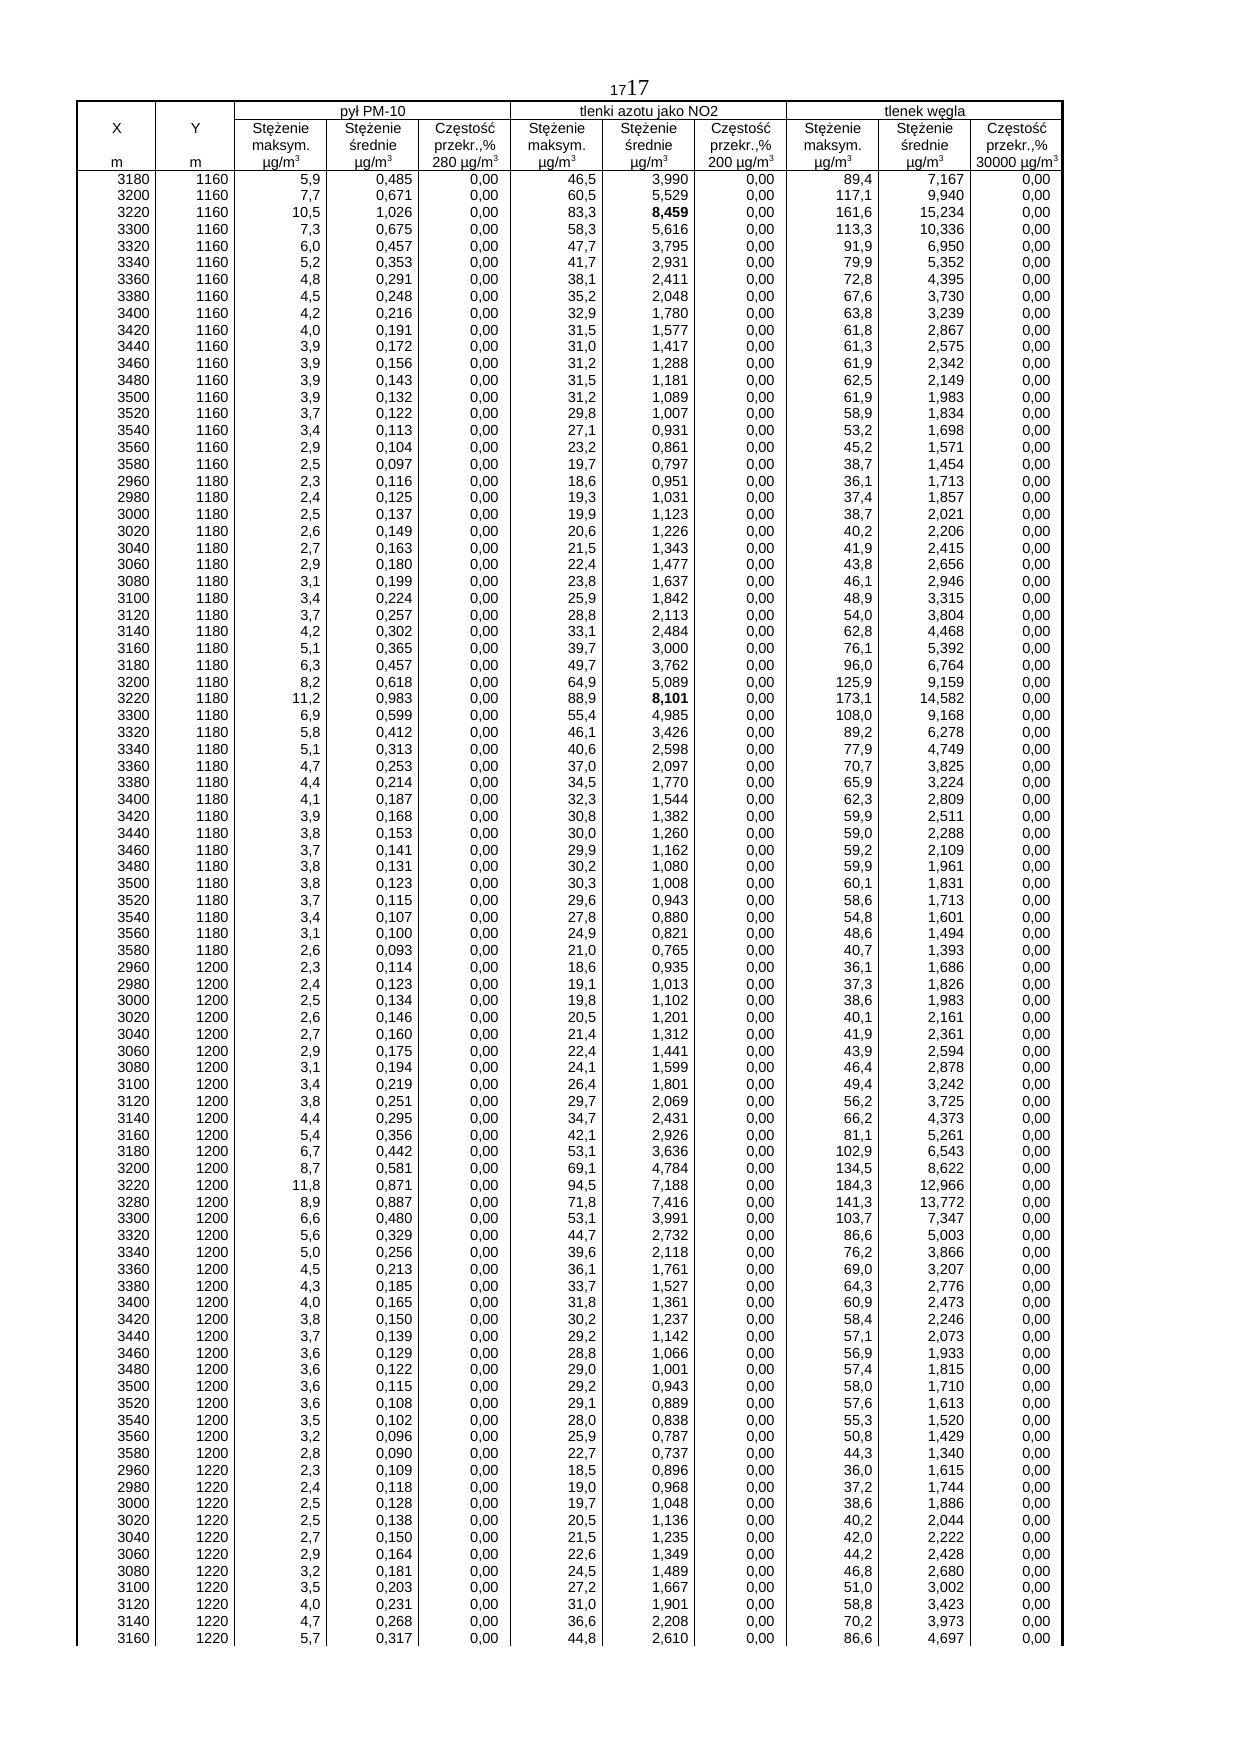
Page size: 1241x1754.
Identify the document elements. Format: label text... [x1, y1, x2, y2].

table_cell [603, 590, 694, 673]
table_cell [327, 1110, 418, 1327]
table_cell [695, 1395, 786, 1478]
table_header pył PM-10 [235, 102, 510, 119]
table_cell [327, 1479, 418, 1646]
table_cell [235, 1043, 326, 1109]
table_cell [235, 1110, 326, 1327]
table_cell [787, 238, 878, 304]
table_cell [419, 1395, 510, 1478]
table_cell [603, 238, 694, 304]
table_cell Stężenie maksym. [787, 120, 878, 153]
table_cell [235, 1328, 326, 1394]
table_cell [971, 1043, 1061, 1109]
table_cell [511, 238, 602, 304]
table_cell m [156, 154, 234, 170]
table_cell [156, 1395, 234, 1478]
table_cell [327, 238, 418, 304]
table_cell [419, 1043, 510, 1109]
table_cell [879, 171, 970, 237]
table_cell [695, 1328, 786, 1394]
table_header [156, 102, 234, 119]
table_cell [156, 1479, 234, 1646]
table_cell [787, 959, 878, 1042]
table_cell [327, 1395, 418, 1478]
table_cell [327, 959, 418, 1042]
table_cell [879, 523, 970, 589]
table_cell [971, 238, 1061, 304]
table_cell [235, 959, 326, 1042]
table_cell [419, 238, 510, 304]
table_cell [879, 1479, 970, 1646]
table_cell µg/m3 [603, 154, 694, 170]
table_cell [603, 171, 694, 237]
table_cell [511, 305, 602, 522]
table_cell Częstość przekr.,% [695, 120, 786, 153]
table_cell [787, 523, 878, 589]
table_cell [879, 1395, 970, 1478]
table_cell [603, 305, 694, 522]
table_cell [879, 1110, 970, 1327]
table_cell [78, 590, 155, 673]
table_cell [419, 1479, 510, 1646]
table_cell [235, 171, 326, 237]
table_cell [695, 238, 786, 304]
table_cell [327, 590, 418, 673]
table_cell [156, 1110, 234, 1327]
table_cell 280 µg/m3 [419, 154, 510, 170]
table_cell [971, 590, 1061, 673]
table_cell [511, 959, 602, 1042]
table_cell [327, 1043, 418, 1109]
table_cell Y [156, 119, 234, 153]
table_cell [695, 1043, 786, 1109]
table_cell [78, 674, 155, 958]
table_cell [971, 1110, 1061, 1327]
table_cell µg/m3 [327, 154, 418, 170]
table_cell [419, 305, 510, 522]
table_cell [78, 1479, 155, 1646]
table_cell Częstość przekr.,% [971, 120, 1061, 153]
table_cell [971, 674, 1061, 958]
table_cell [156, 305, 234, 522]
table_cell 30000 µg/m3 [971, 154, 1061, 170]
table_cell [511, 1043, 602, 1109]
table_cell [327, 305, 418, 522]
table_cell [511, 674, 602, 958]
table_cell µg/m3 [235, 154, 326, 170]
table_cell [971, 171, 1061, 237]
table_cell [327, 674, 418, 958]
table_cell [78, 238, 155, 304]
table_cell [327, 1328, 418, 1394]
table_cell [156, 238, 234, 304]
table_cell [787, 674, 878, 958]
table_cell Częstość przekr.,% [419, 120, 510, 153]
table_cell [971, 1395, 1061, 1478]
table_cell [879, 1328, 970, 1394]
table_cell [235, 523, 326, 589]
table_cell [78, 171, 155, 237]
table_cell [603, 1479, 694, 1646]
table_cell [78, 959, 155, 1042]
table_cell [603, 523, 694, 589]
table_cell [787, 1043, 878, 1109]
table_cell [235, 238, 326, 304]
table_cell Stężenie średnie [603, 120, 694, 153]
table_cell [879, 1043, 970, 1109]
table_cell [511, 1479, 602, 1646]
table_header [78, 102, 155, 119]
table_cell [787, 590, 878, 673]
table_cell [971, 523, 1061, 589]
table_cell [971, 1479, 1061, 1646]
table_cell µg/m3 [511, 154, 602, 170]
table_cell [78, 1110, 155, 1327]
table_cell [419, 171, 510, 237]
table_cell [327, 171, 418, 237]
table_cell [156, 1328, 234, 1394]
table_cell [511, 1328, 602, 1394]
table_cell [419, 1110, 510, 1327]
table_cell µg/m3 [787, 154, 878, 170]
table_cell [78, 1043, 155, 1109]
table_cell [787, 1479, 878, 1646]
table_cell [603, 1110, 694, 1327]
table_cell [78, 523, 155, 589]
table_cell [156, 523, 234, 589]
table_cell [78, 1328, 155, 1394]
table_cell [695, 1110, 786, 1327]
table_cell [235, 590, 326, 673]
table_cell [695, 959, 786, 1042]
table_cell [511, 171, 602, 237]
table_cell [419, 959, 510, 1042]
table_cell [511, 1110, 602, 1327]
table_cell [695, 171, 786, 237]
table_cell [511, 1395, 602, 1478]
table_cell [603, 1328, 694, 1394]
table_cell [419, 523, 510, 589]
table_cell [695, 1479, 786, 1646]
table_cell m [78, 154, 155, 170]
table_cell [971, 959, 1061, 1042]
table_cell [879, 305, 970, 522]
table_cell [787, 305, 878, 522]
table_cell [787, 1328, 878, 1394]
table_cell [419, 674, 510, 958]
table_header tlenek węgla [787, 102, 1061, 119]
table_cell 200 µg/m3 [695, 154, 786, 170]
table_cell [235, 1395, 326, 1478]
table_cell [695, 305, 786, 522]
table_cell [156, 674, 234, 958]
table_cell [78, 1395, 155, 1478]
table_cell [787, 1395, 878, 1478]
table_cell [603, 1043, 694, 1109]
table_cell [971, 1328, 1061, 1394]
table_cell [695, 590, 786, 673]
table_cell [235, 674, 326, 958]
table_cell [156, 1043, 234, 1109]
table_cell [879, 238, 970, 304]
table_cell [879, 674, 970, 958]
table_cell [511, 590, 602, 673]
table_header tlenki azotu jako NO2 [511, 102, 786, 119]
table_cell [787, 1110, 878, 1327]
table_cell Stężenie średnie [327, 120, 418, 153]
table_cell Stężenie maksym. [511, 120, 602, 153]
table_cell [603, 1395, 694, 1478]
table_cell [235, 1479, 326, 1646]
table_cell Stężenie maksym. [235, 120, 326, 153]
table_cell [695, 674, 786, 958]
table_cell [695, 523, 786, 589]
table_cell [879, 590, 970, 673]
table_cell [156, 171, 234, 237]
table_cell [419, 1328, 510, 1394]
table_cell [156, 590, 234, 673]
table_cell Stężenie średnie [879, 120, 970, 153]
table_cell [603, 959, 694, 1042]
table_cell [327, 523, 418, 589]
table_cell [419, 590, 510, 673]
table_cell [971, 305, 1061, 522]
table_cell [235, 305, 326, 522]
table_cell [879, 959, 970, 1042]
table_cell µg/m3 [879, 154, 970, 170]
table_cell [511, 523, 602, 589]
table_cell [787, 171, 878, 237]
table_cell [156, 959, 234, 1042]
table_cell X [78, 119, 155, 153]
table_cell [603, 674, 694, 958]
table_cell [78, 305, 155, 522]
